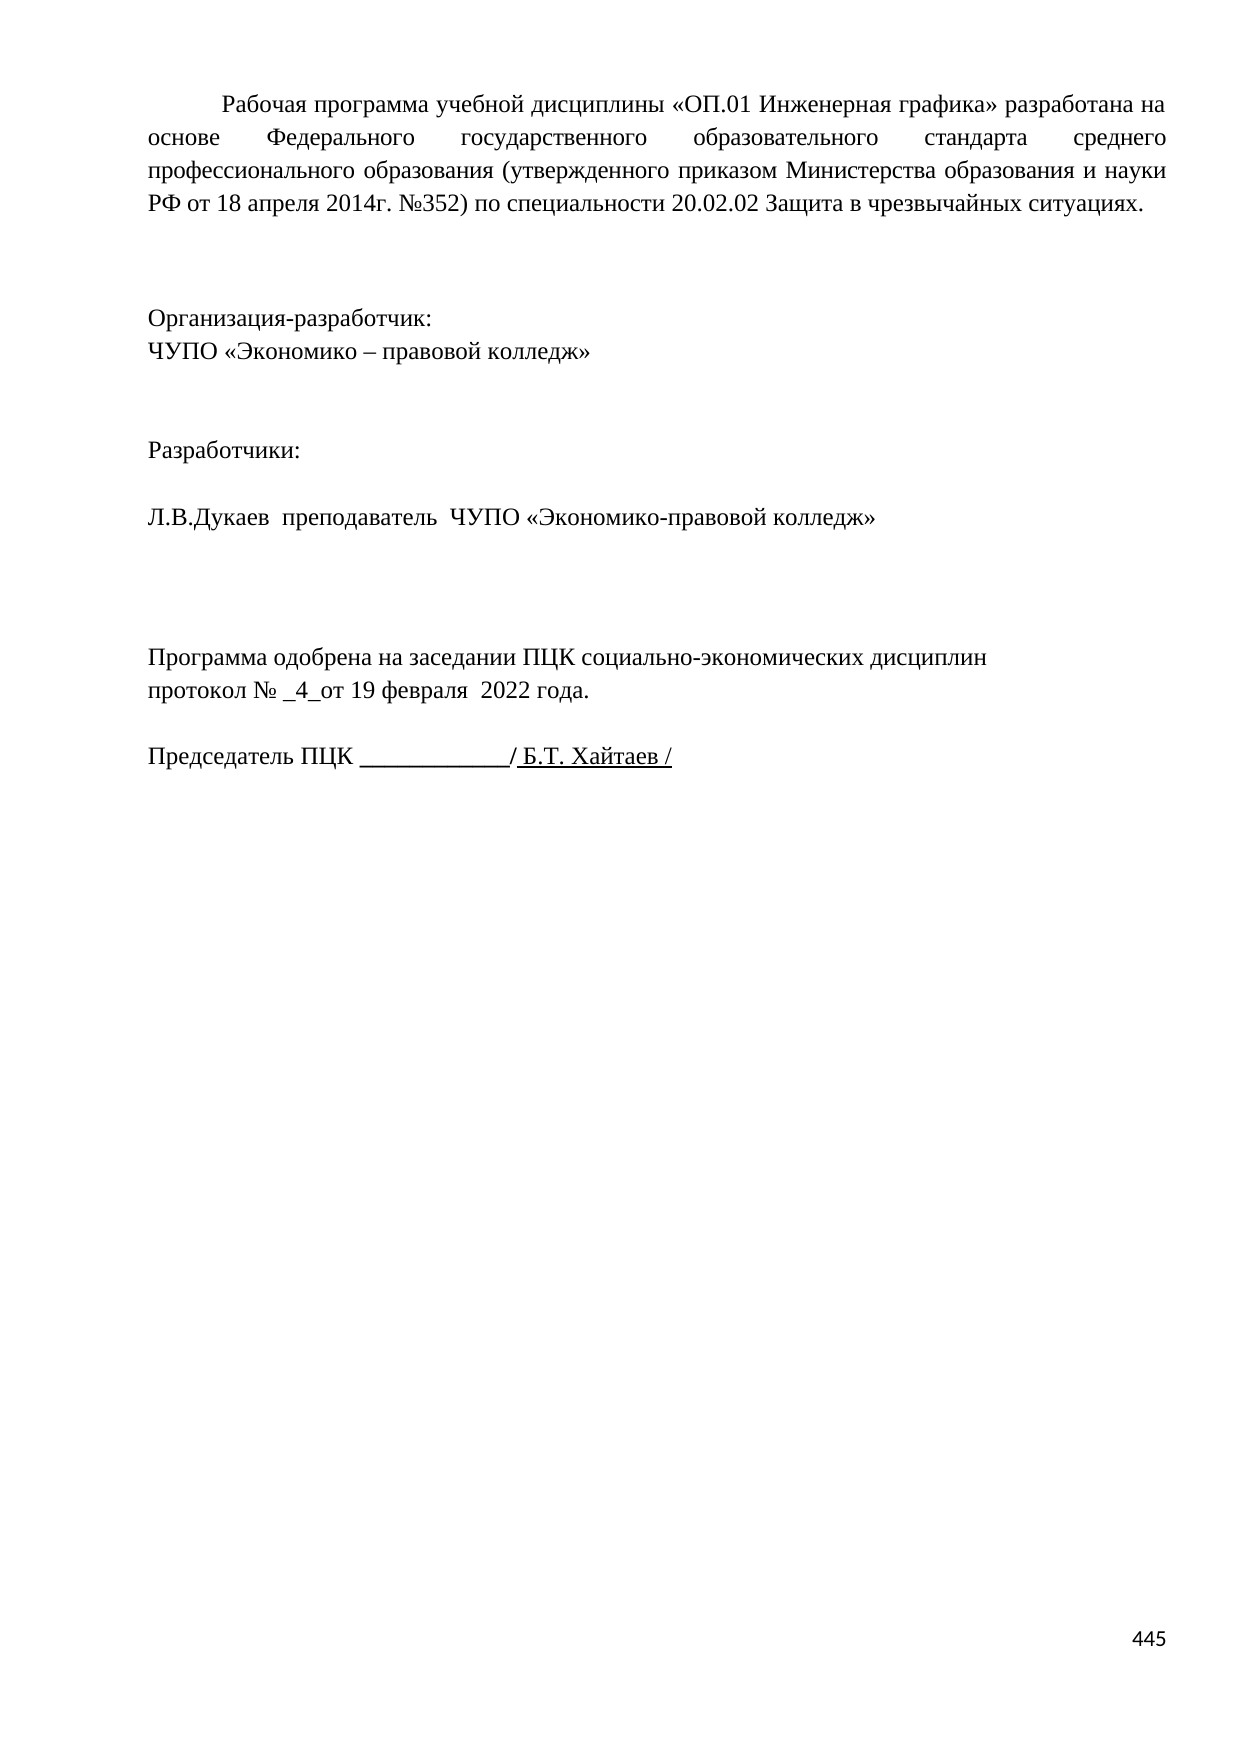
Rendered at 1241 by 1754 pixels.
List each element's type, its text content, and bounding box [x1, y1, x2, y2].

text протокол № _4_от 19 февраля 2022 года. [148, 675, 1167, 704]
text Организация-разработчик: [89, 303, 1167, 332]
text Рабочая программа учебной дисциплины «ОП.01 Инженерная графика» разработана на основе Федерального государственного образовательного стандарта среднего профессионального образования (утвержденного приказом Министерства образования и науки РФ от 18 апреля 2014г. №352) по специальности 20.02.02 Защита в чрезвычайных ситуациях. [148, 89, 1167, 216]
text Разработчики: [89, 436, 1167, 464]
text ЧУПО «Экономико – правовой колледж» [148, 336, 1167, 365]
text Программа одобрена на заседании ПЦК социально-экономических дисциплин [148, 642, 1167, 671]
text Председатель ПЦК ____________/ Б.Т. Хайтаев / [148, 741, 1169, 770]
text Л.В.Дукаев преподаватель ЧУПО «Экономико-правовой колледж» [148, 502, 1167, 530]
